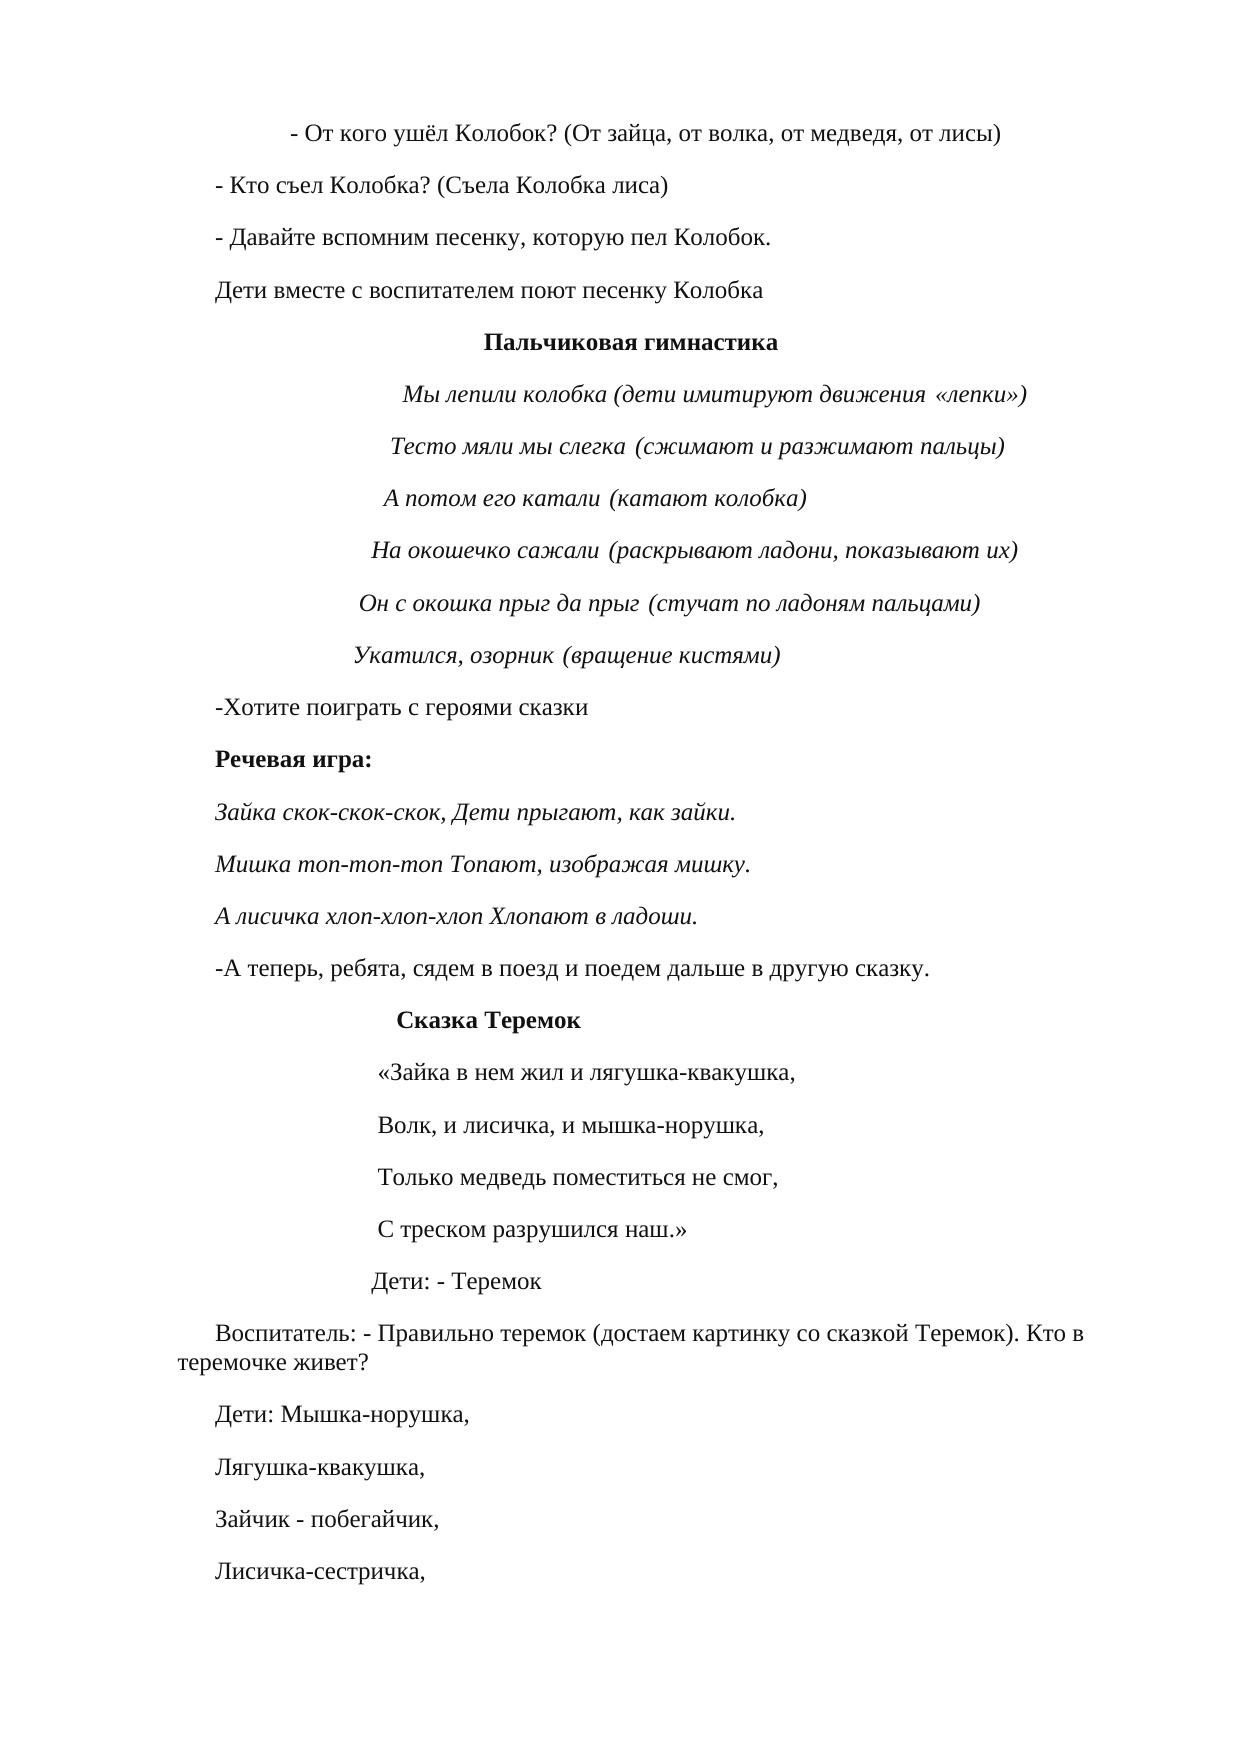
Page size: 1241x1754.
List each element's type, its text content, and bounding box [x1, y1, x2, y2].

text На окошечко сажали (раскрывают ладони, показывают их) [177, 536, 1152, 564]
text Он с окошка прыг да прыг (стучат по ладоням пальцами) [177, 588, 1152, 617]
text Дети: - Теремок [177, 1266, 1152, 1295]
text Зайка скок-скок-скок, Дети прыгают, как зайки. [177, 797, 1152, 825]
text Дети вместе с воспитателем поют песенку Колобка [177, 275, 1152, 303]
text Лисичка-сестричка, [177, 1556, 1152, 1585]
text Воспитатель: - Правильно теремок (достаем картинку со сказкой Теремок). Кто в теремочке живет? [177, 1318, 1152, 1376]
text Сказка Теремок [177, 1005, 1152, 1034]
text - Давайте вспомним песенку, которую пел Колобок. [177, 222, 1152, 251]
text Мишка топ-топ-топ Топают, изображая мишку. [177, 849, 1152, 877]
text Зайчик - побегайчик, [177, 1504, 1152, 1532]
text Речевая игра: [177, 744, 1152, 773]
text Лягушка-квакушка, [177, 1452, 1152, 1480]
text А потом его катали (катают колобка) [177, 483, 1152, 512]
text - От кого ушёл Колобок? (От зайца, от волка, от медведя, от лисы) [177, 118, 1152, 147]
text Тесто мяли мы слегка (сжимают и разжимают пальцы) [177, 431, 1152, 460]
text «Зайка в нем жил и лягушка-квакушка, [177, 1057, 1152, 1086]
text - Кто съел Колобка? (Съела Колобка лиса) [177, 170, 1152, 199]
text Укатился, озорник (вращение кистями) [177, 640, 1152, 669]
text Мы лепили колобка (дети имитируют движения «лепки») [177, 379, 1152, 408]
text С треском разрушился наш.» [177, 1214, 1152, 1243]
text -Хотите поиграть с героями сказки [177, 692, 1152, 721]
text Дети: Мышка-норушка, [177, 1399, 1152, 1428]
text Волк, и лисичка, и мышка-норушка, [177, 1110, 1152, 1138]
text -А теперь, ребята, сядем в поезд и поедем дальше в другую сказку. [177, 953, 1152, 982]
text А лисичка хлоп-хлоп-хлоп Хлопают в ладоши. [177, 901, 1152, 930]
text Только медведь поместиться не смог, [177, 1162, 1152, 1191]
text Пальчиковая гимнастика [177, 327, 1152, 356]
